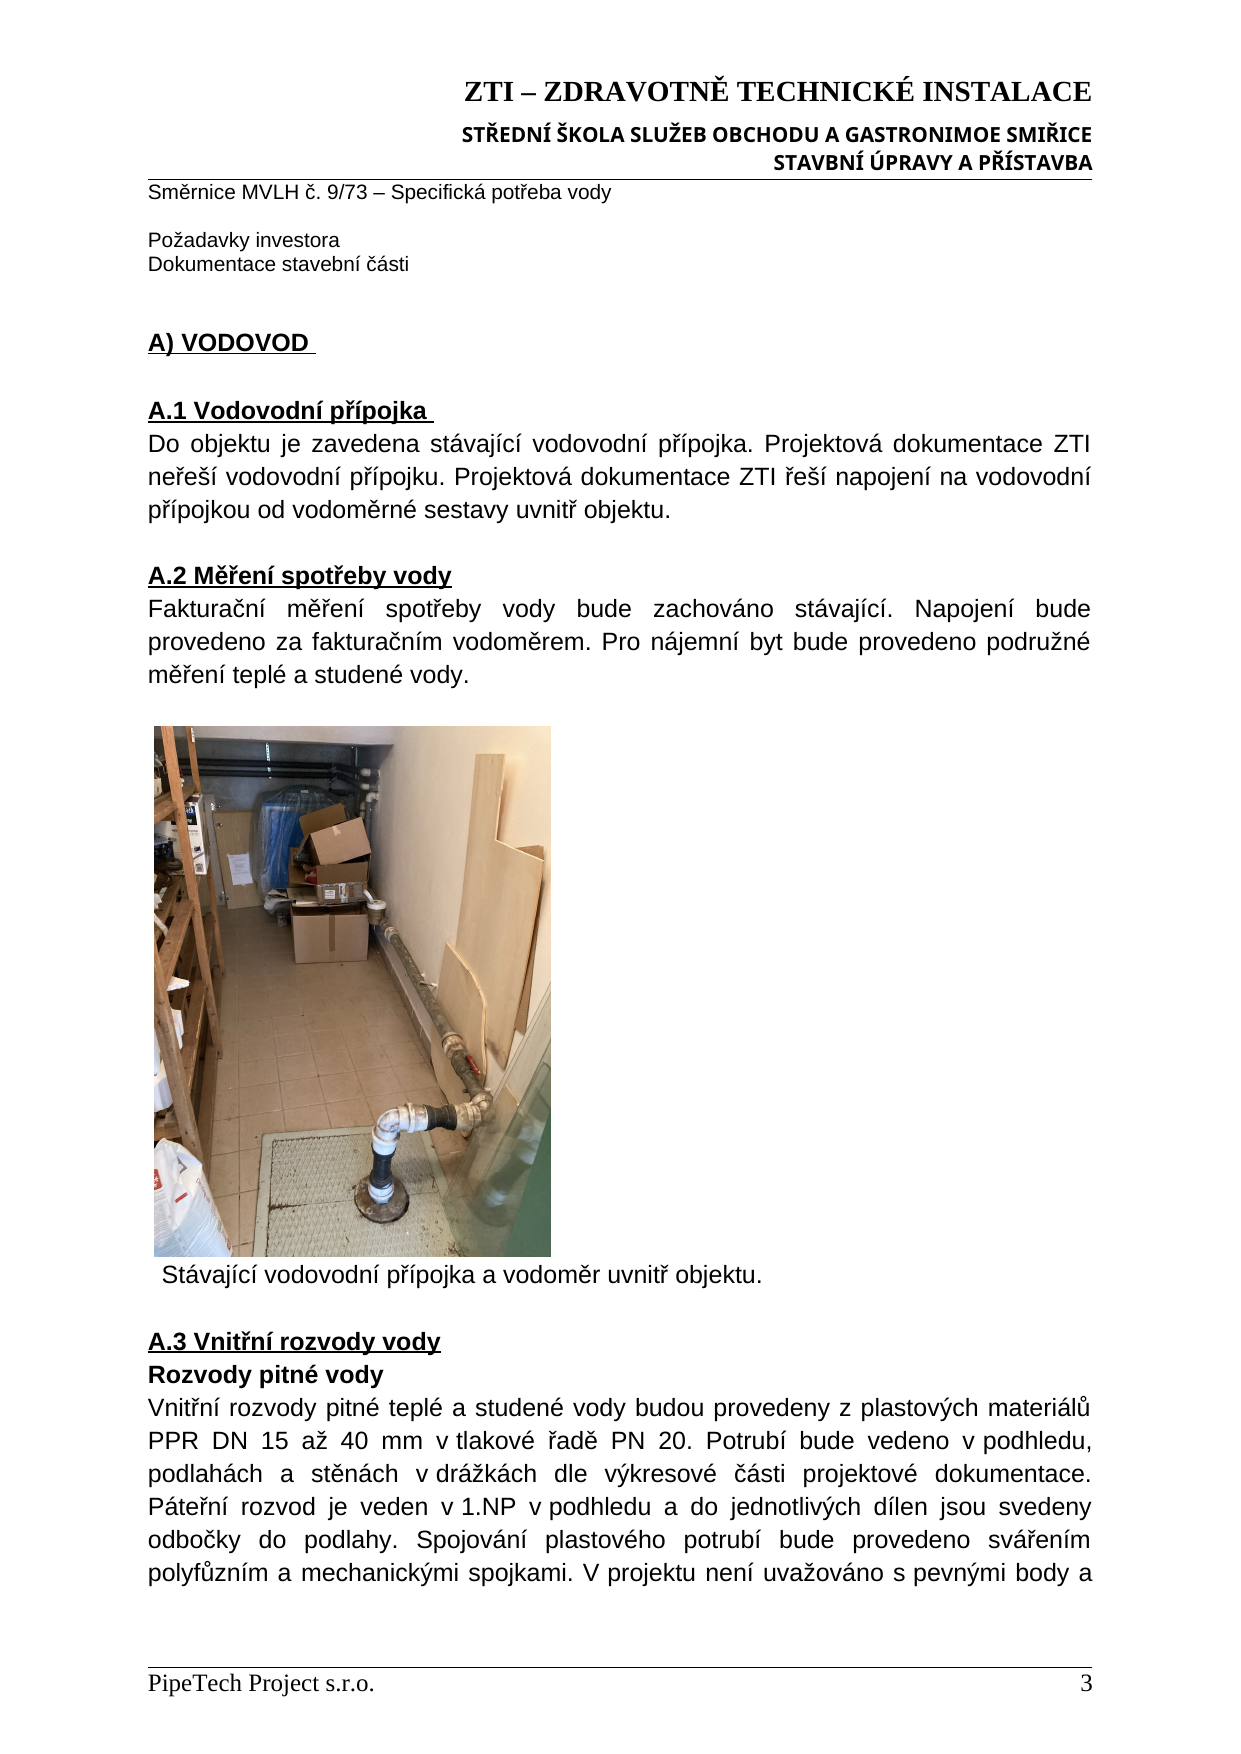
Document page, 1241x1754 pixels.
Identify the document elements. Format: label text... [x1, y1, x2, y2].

text A.1 Vodovodní přípojka [148, 396, 1092, 425]
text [148, 1393, 1092, 1586]
picture [154, 726, 551, 1257]
text Požadavky investora [148, 228, 1092, 252]
text Do objektu je zavedena stávající vodovodní přípojka. Projektová dokumentace ZTI neřeší vodovodní přípojku. Projektová dokumentace ZTI řeší napojení na vodovodní přípojkou od vodoměrné sestavy uvnitř objektu. [148, 429, 1092, 524]
text A.3 Vnitřní rozvody vody [148, 1327, 1092, 1355]
text Stávající vodovodní přípojka a vodoměr uvnitř objektu. [148, 1261, 1092, 1289]
text Fakturační měření spotřeby vody bude zachováno stávající. Napojení bude provedeno za fakturačním vodoměrem. Pro nájemní byt bude provedeno podružné měření teplé a studené vody. [148, 594, 1092, 689]
text A.2 Měření spotřeby vody [148, 561, 1092, 590]
text Rozvody pitné vody [148, 1359, 1092, 1388]
text Směrnice MVLH č. 9/73 – Specifická potřeba vody [148, 180, 1092, 204]
subtitle A) VODOVOD [148, 328, 1092, 357]
text Dokumentace stavební části [148, 252, 1092, 276]
